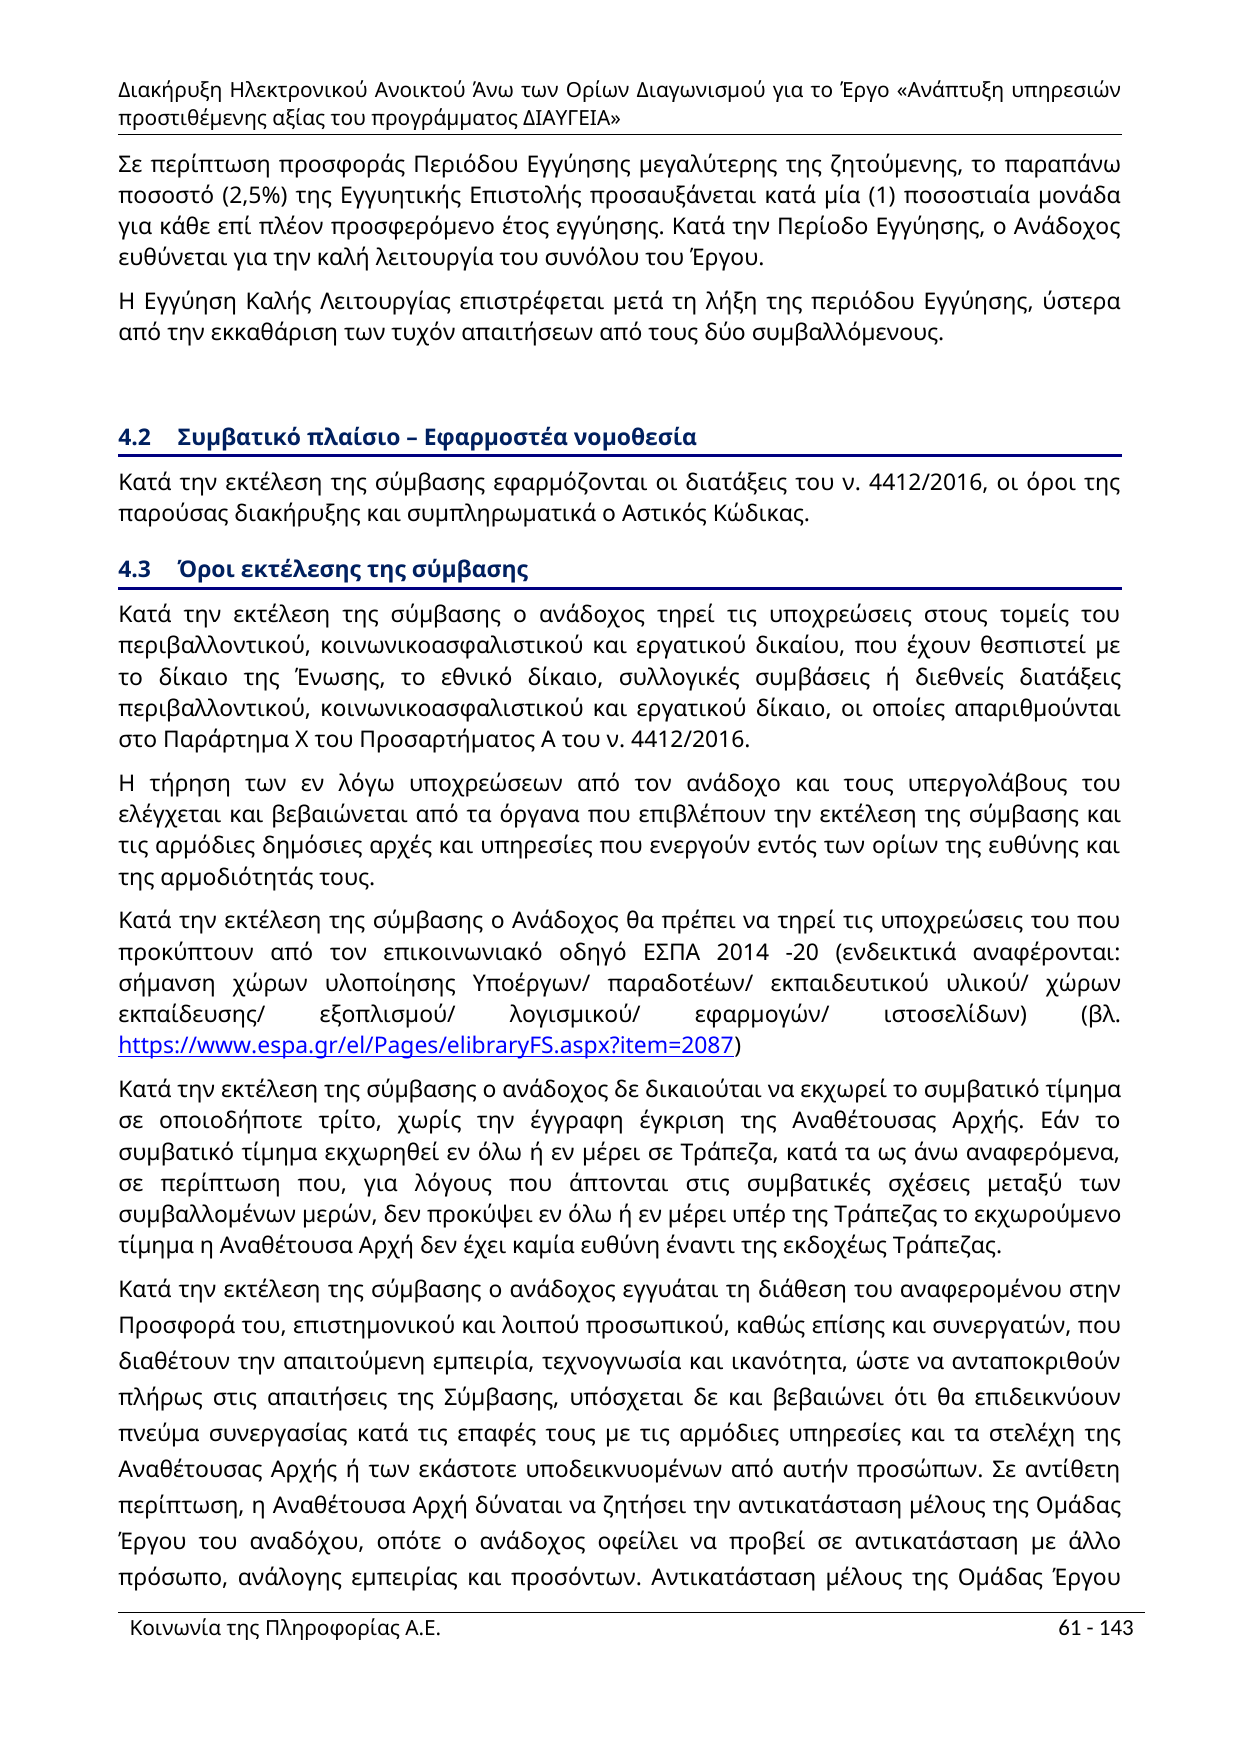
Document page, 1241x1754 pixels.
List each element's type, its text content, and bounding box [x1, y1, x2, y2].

text Κατά την εκτέλεση της σύμβασης ο ανάδοχος τηρεί τις υποχρεώσεις στους τομείς του περιβαλλοντικού, κοινωνικοασφαλιστικού και εργατικού δικαίου, που έχουν θεσπιστεί με το δίκαιο της Ένωσης, το εθνικό δίκαιο, συλλογικές συμβάσεις ή διεθνείς διατάξεις περιβαλλοντικού, κοινωνικοασφαλιστικού και εργατικού δίκαιο, οι οποίες απαριθμούνται στο Παράρτημα Χ του Προσαρτήματος Α του ν. 4412/2016. [118, 598, 1122, 754]
text Η τήρηση των εν λόγω υποχρεώσεων από τον ανάδοχο και τους υπεργολάβους του ελέγχεται και βεβαιώνεται από τα όργανα που επιβλέπουν την εκτέλεση της σύμβασης και τις αρμόδιες δημόσιες αρχές και υπηρεσίες που ενεργούν εντός των ορίων της ευθύνης και της αρμοδιότητάς τους. [118, 767, 1122, 892]
text Κατά την εκτέλεση της σύμβασης εφαρμόζονται οι διατάξεις του ν. 4412/2016, οι όροι της παρούσας διακήρυξης και συμπληρωματικά ο Αστικός Κώδικας. [118, 466, 1122, 528]
text Η Εγγύηση Καλής Λειτουργίας επιστρέφεται μετά τη λήξη της περιόδου Εγγύησης, ύστερα από την εκκαθάριση των τυχόν απαιτήσεων από τους δύο συμβαλλόμενους. [118, 285, 1122, 347]
text Κατά την εκτέλεση της σύμβασης ο Ανάδοχος θα πρέπει να τηρεί τις υποχρεώσεις του που προκύπτουν από τον επικοινωνιακό οδηγό ΕΣΠΑ 2014 -20 (ενδεικτικά αναφέρονται: σήμανση χώρων υλοποίησης Υποέργων/ παραδοτέων/ εκπαιδευτικού υλικού/ χώρων εκπαίδευσης/ εξοπλισμού/ λογισμικού/ εφαρμογών/ ιστοσελίδων) (βλ. https://www.espa.gr/el/Pages/elibraryFS.aspx?item=2087) [118, 904, 1122, 1061]
subtitle Όροι εκτέλεσης της σύμβασης [118, 553, 1122, 587]
text Σε περίπτωση προσφοράς Περιόδου Εγγύησης μεγαλύτερης της ζητούμενης, το παραπάνω ποσοστό (2,5%) της Εγγυητικής Επιστολής προσαυξάνεται κατά μία (1) ποσοστιαία μονάδα για κάθε επί πλέον προσφερόμενο έτος εγγύησης. Κατά την Περίοδο Εγγύησης, ο Ανάδοχος ευθύνεται για την καλή λειτουργία του συνόλου του Έργου. [118, 147, 1122, 272]
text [118, 1273, 1122, 1592]
subtitle Συμβατικό πλαίσιο – Εφαρμοστέα νομοθεσία [118, 421, 1122, 454]
text Κατά την εκτέλεση της σύμβασης ο ανάδοχος δε δικαιούται να εκχωρεί το συμβατικό τίμημα σε οποιοδήποτε τρίτο, χωρίς την έγγραφη έγκριση της Αναθέτουσας Αρχής. Εάν το συμβατικό τίμημα εκχωρηθεί εν όλω ή εν μέρει σε Τράπεζα, κατά τα ως άνω αναφερόμενα, σε περίπτωση που, για λόγους που άπτονται στις συμβατικές σχέσεις μεταξύ των συμβαλλομένων μερών, δεν προκύψει εν όλω ή εν μέρει υπέρ της Τράπεζας το εκχωρούμενο τίμημα η Αναθέτουσα Αρχή δεν έχει καμία ευθύνη έναντι της εκδοχέως Τράπεζας. [118, 1073, 1122, 1261]
